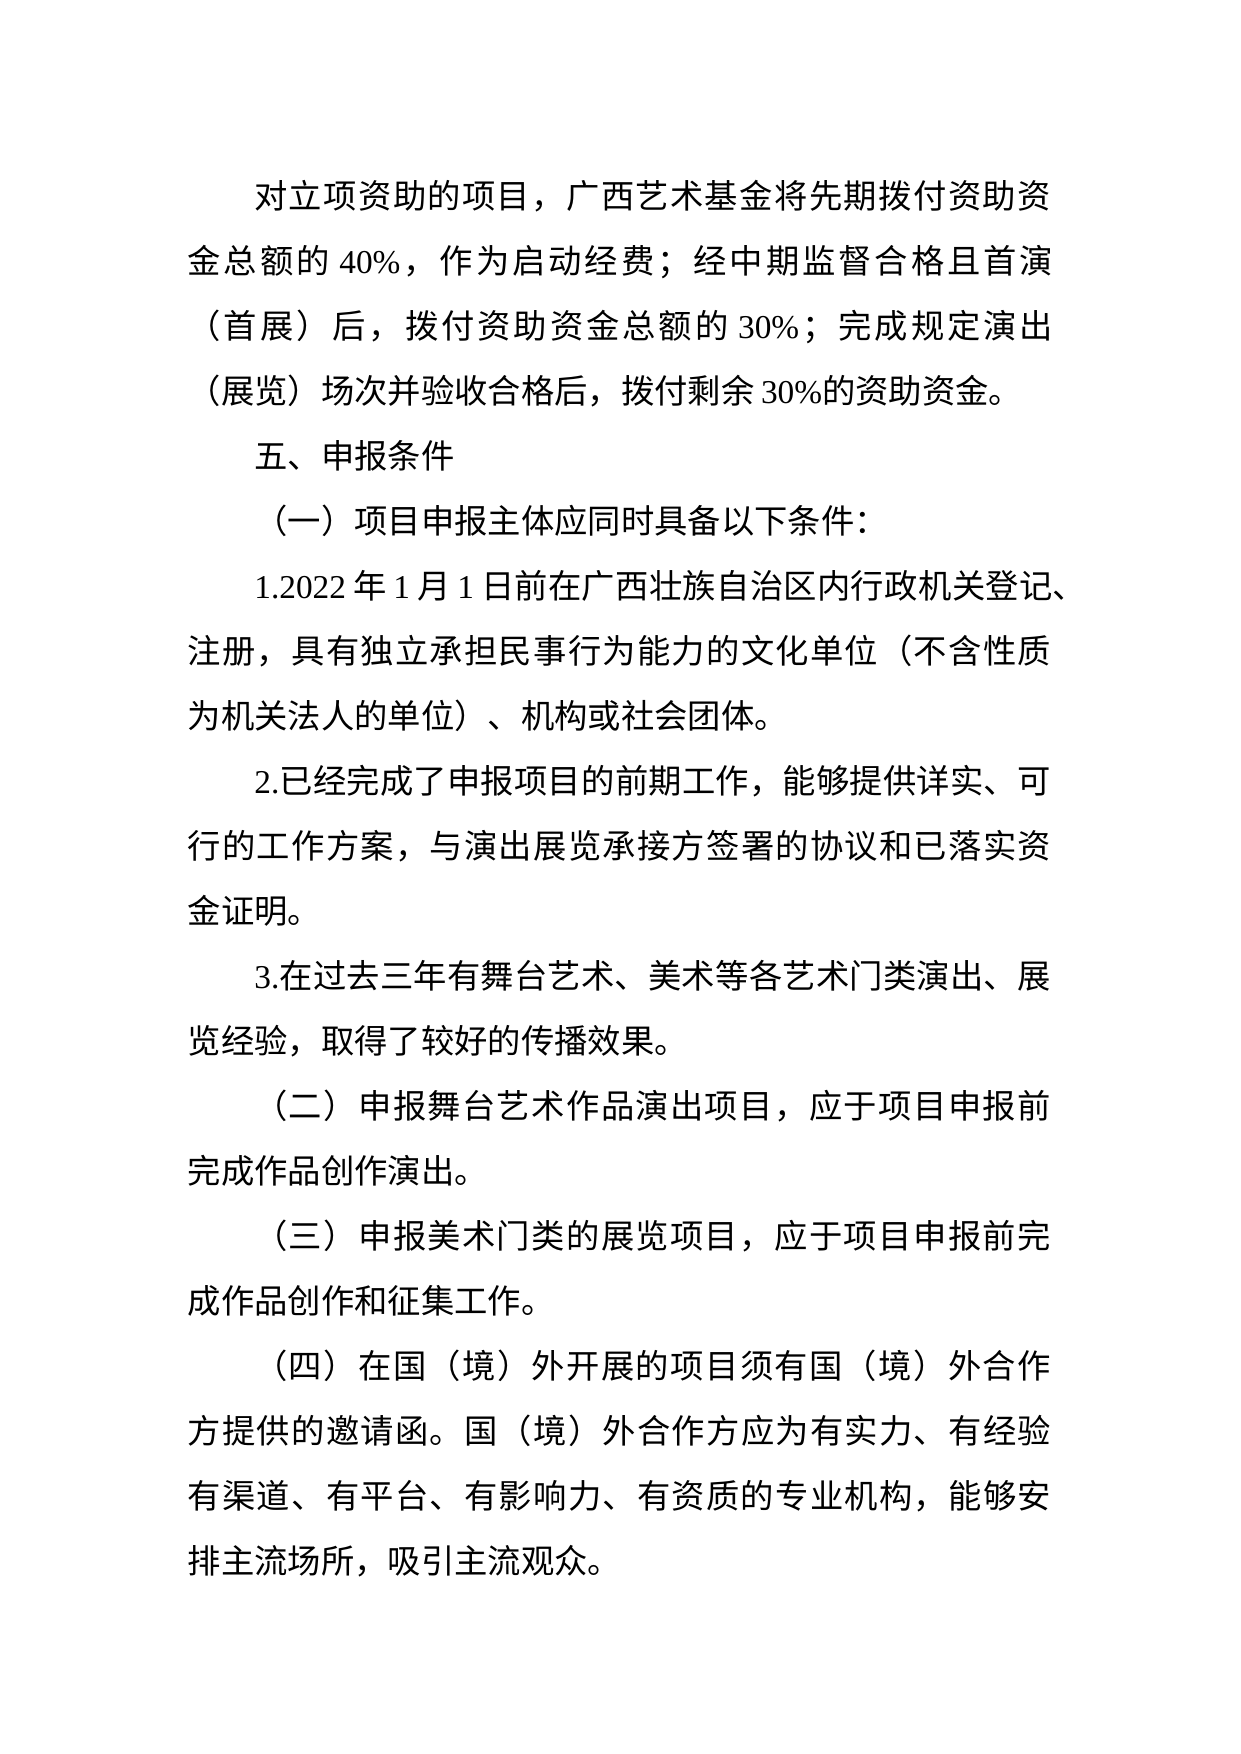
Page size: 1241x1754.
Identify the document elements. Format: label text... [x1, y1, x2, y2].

text （三）申报美术门类的展览项目，应于项目申报前完成作品创作和征集工作。 [187, 1202, 1053, 1332]
text 五、申报条件 [187, 422, 1053, 487]
text 对立项资助的项目，广西艺术基金将先期拨付资助资金总额的40%，作为启动经费；经中期监督合格且首演（首展）后，拨付资助资金总额的30%；完成规定演出（展览）场次并验收合格后，拨付剩余30%的资助资金。 [187, 162, 1053, 422]
text 1.2022年1月1日前在广西壮族自治区内行政机关登记、注册，具有独立承担民事行为能力的文化单位（不含性质为机关法人的单位）、机构或社会团体。 [187, 552, 1053, 747]
text （二）申报舞台艺术作品演出项目，应于项目申报前完成作品创作演出。 [187, 1072, 1053, 1202]
text 3.在过去三年有舞台艺术、美术等各艺术门类演出、展览经验，取得了较好的传播效果。 [187, 942, 1053, 1072]
text （四）在国（境）外开展的项目须有国（境）外合作方提供的邀请函。国（境）外合作方应为有实力、有经验、有渠道、有平台、有影响力、有资质的专业机构，能够安排主流场所，吸引主流观众。 [187, 1332, 1053, 1592]
text （一）项目申报主体应同时具备以下条件： [187, 487, 1053, 552]
text 2.已经完成了申报项目的前期工作，能够提供详实、可行的工作方案，与演出展览承接方签署的协议和已落实资金证明。 [187, 747, 1053, 942]
